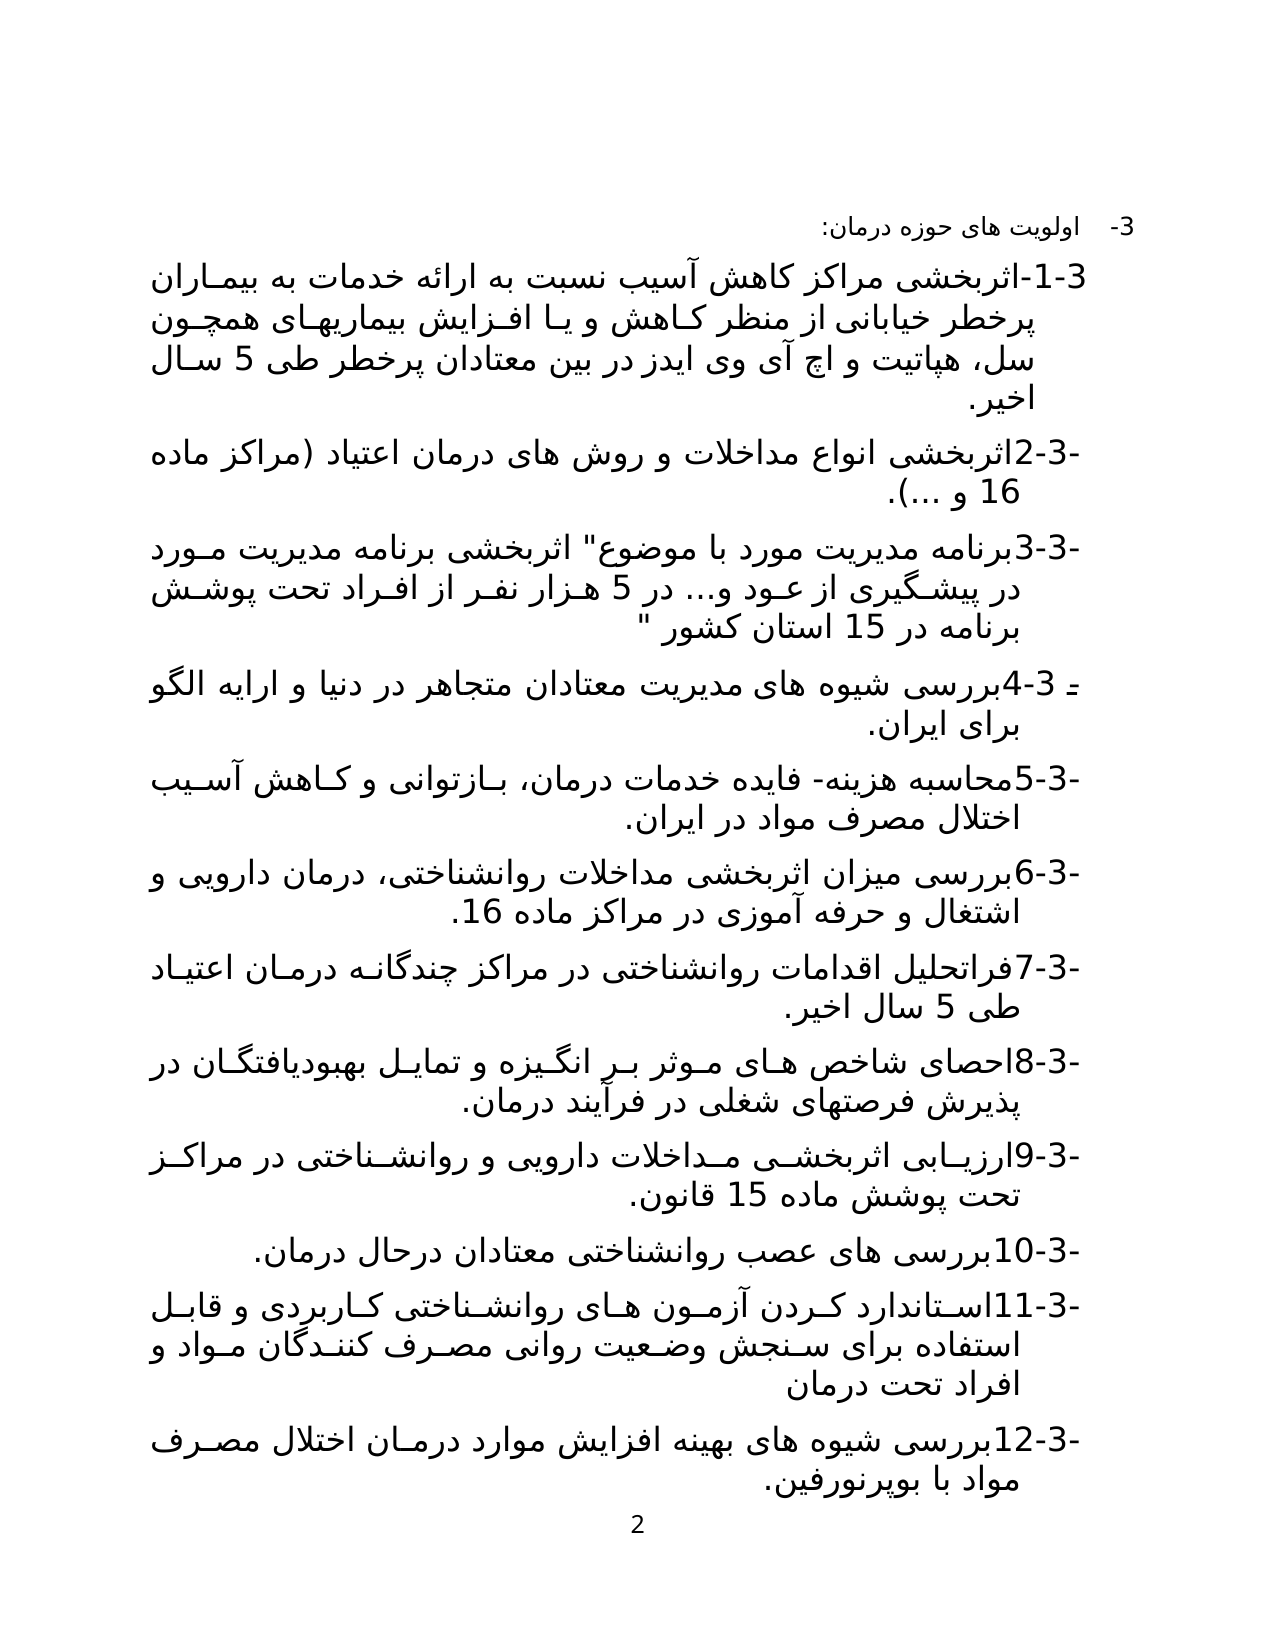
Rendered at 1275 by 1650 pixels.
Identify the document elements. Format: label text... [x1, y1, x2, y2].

text -9-3ارزیابی اثربخشی مداخلات دارویی و روانشناختی در مراکز تحت پوشش ماده 15 قانون. [150, 1137, 1080, 1215]
text -11-3استاندارد کردن آزمون های روانشناختی کاربردی و قابل استفاده برای سنجش وضعیت روانی مصرف کنندگان مواد و افراد تحت درمان [150, 1287, 1080, 1403]
text -7-3فراتحلیل اقدامات روانشناختی در مراکز چندگانه درمان اعتیاد طی 5 سال اخیر. [150, 948, 1080, 1026]
text -10-3بررسی های عصب روانشناختی معتادان درحال درمان. [150, 1231, 1080, 1270]
text -5-3محاسبه هزینه- فایده خدمات درمان، بازتوانی و کاهش آسیب اختلال مصرف مواد در ایران. [150, 759, 1080, 837]
text 1-3-اثربخشی مراکز کاهش آسیب نسبت به ارائه خدمات به بیماران پرخطر خیابانی از منظر کاهش و یا افزایش بیماریهای همچون سل، هپاتیت و اچ آی وی ایدز در بین معتادان پرخطر طی 5 سال اخیر. [150, 258, 1087, 417]
text -6-3بررسی میزان اثربخشی مداخلات روانشناختی، درمان دارویی و اشتغال و حرفه آموزی در مراکز ماده 16. [150, 854, 1080, 932]
list اولویت های حوزه درمان: [150, 212, 1110, 241]
text -3-3برنامه مدیریت مورد با موضوع" اثربخشی برنامه مدیریت مورد در پیشگیری از عود و... در 5 هزار نفر از افراد تحت پوشش برنامه در 15 استان کشور " [150, 528, 1080, 647]
text -2-3اثربخشی انواع مداخلات و روش های درمان اعتیاد (مراکز ماده 16 و ...). [150, 434, 1080, 511]
text - 4-3بررسی شیوه های مدیریت معتادان متجاهر در دنیا و ارایه الگو برای ایران. [150, 663, 1080, 743]
text -12-3بررسی شیوه های بهینه افزایش موارد درمان اختلال مصرف مواد با بوپرنورفین. [150, 1420, 1080, 1498]
text -8-3احصای شاخص های موثر بر انگیزه و تمایل بهبودیافتگان در پذیرش فرصتهای شغلی در فرآیند درمان. [150, 1043, 1080, 1120]
